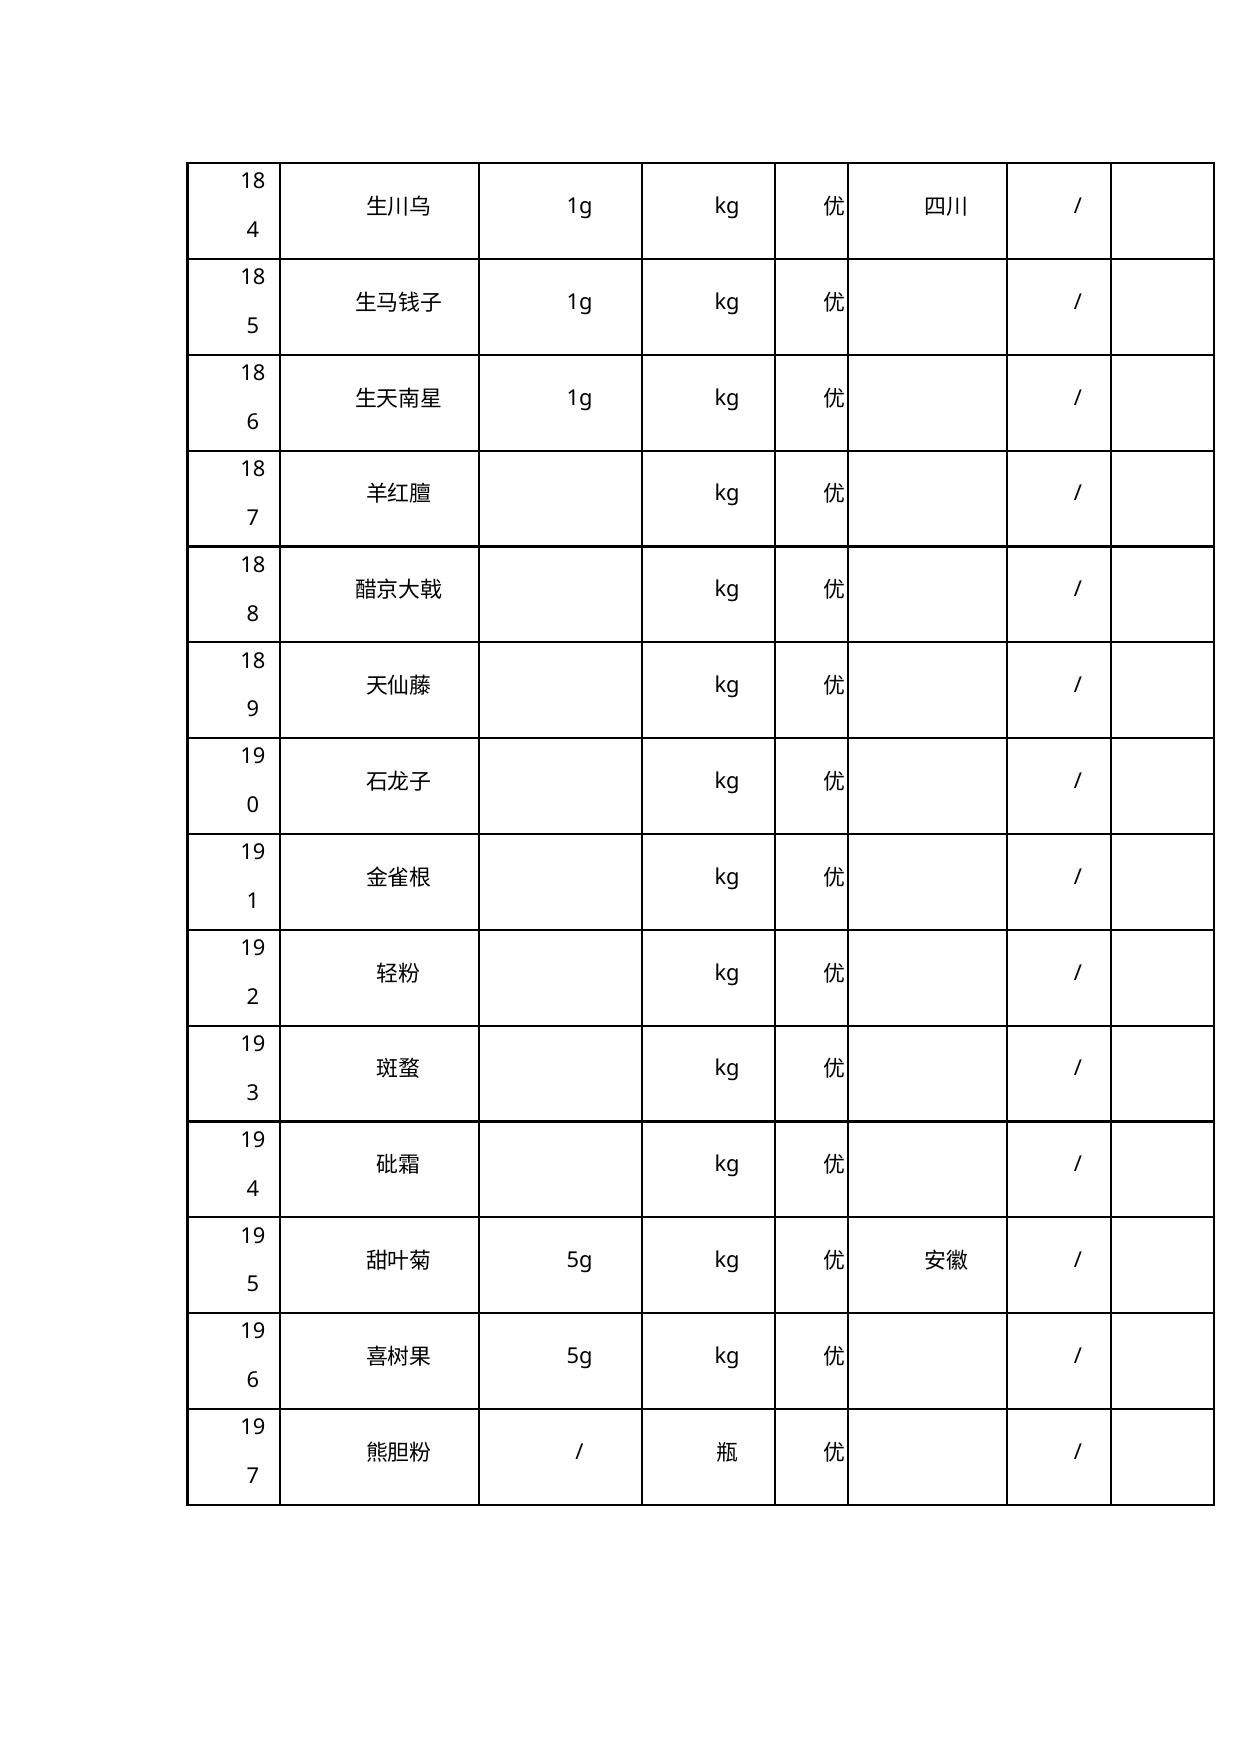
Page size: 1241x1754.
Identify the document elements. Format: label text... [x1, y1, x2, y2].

table_cell / [1008, 1314, 1110, 1408]
table_cell 优 [776, 164, 847, 258]
table_cell / [1008, 356, 1110, 449]
table_cell [1112, 452, 1213, 545]
table_cell [480, 1027, 641, 1120]
table_cell 优 [776, 1410, 847, 1504]
table_cell 184 [189, 164, 279, 258]
table_cell kg [643, 643, 774, 737]
table_cell / [1008, 931, 1110, 1024]
table_cell kg [643, 1123, 774, 1216]
table_cell [1112, 1027, 1213, 1120]
table_cell 193 [189, 1027, 279, 1120]
table_cell [849, 1314, 1006, 1408]
table_cell 优 [776, 1314, 847, 1408]
table_cell kg [643, 931, 774, 1024]
table_cell kg [643, 260, 774, 354]
table_cell [480, 548, 641, 641]
table_cell / [1008, 1410, 1110, 1504]
table_cell 185 [189, 260, 279, 354]
table_cell [849, 356, 1006, 449]
table_cell 优 [776, 356, 847, 449]
table_cell 优 [776, 1218, 847, 1312]
table_cell 熊胆粉 [281, 1410, 478, 1504]
table_cell [1112, 1410, 1213, 1504]
table_cell 优 [776, 548, 847, 641]
table_cell 优 [776, 1123, 847, 1216]
table_cell 优 [776, 739, 847, 833]
table_cell kg [643, 164, 774, 258]
table_cell 1g [480, 260, 641, 354]
table_cell 191 [189, 835, 279, 929]
table_cell 189 [189, 643, 279, 737]
table_cell [1112, 356, 1213, 449]
table_cell [480, 452, 641, 545]
table_cell kg [643, 1218, 774, 1312]
table_cell [480, 835, 641, 929]
table_cell / [1008, 164, 1110, 258]
table_cell / [1008, 643, 1110, 737]
table_cell 187 [189, 452, 279, 545]
table_cell 186 [189, 356, 279, 449]
table_cell 197 [189, 1410, 279, 1504]
table_cell kg [643, 739, 774, 833]
table_cell / [1008, 452, 1110, 545]
table_cell kg [643, 548, 774, 641]
table_cell [1112, 260, 1213, 354]
table_cell 194 [189, 1123, 279, 1216]
table_cell / [1008, 260, 1110, 354]
table_cell 天仙藤 [281, 643, 478, 737]
table_cell [849, 739, 1006, 833]
table_cell [849, 931, 1006, 1024]
table_cell [849, 260, 1006, 354]
table_cell [849, 1410, 1006, 1504]
table_cell 四川 [849, 164, 1006, 258]
table_cell 砒霜 [281, 1123, 478, 1216]
table_cell kg [643, 1027, 774, 1120]
table_cell 甜叶菊 [281, 1218, 478, 1312]
table_cell 优 [776, 1027, 847, 1120]
table_cell / [1008, 835, 1110, 929]
table_cell [480, 931, 641, 1024]
table_cell 喜树果 [281, 1314, 478, 1408]
table_cell [849, 1027, 1006, 1120]
table_cell 羊红膻 [281, 452, 478, 545]
table_cell kg [643, 835, 774, 929]
table_cell 195 [189, 1218, 279, 1312]
table_cell 生川乌 [281, 164, 478, 258]
table_cell [1112, 164, 1213, 258]
table_cell [1112, 931, 1213, 1024]
table_cell 192 [189, 931, 279, 1024]
table_cell 生天南星 [281, 356, 478, 449]
table_cell [480, 1123, 641, 1216]
table_cell 1g [480, 164, 641, 258]
table_cell 优 [776, 452, 847, 545]
table_cell [849, 835, 1006, 929]
table_cell / [1008, 548, 1110, 641]
table_cell / [480, 1410, 641, 1504]
table_cell 190 [189, 739, 279, 833]
table_cell [849, 643, 1006, 737]
table_cell 轻粉 [281, 931, 478, 1024]
table_cell 斑蝥 [281, 1027, 478, 1120]
table_cell [1112, 1218, 1213, 1312]
table_cell 1g [480, 356, 641, 449]
table_cell [849, 548, 1006, 641]
table_cell [1112, 548, 1213, 641]
table_cell 196 [189, 1314, 279, 1408]
table_cell 金雀根 [281, 835, 478, 929]
table_cell 5g [480, 1218, 641, 1312]
table_cell / [1008, 1123, 1110, 1216]
table_cell 5g [480, 1314, 641, 1408]
table_cell [1112, 643, 1213, 737]
table_cell [1112, 835, 1213, 929]
table_cell 醋京大戟 [281, 548, 478, 641]
table_cell 优 [776, 643, 847, 737]
table_cell / [1008, 739, 1110, 833]
table_cell kg [643, 356, 774, 449]
table_cell / [1008, 1027, 1110, 1120]
table_cell [1112, 739, 1213, 833]
table_cell 生马钱子 [281, 260, 478, 354]
table_cell 优 [776, 835, 847, 929]
table_cell [1112, 1314, 1213, 1408]
table_cell 优 [776, 260, 847, 354]
table_cell [480, 739, 641, 833]
table_cell 瓶 [643, 1410, 774, 1504]
table_cell / [1008, 1218, 1110, 1312]
table_cell 188 [189, 548, 279, 641]
table_cell 优 [776, 931, 847, 1024]
table_cell [480, 643, 641, 737]
table_cell 石龙子 [281, 739, 478, 833]
table_cell [849, 452, 1006, 545]
table_cell 安徽 [849, 1218, 1006, 1312]
table_cell [849, 1123, 1006, 1216]
table_cell kg [643, 1314, 774, 1408]
table_cell kg [643, 452, 774, 545]
table_cell [1112, 1123, 1213, 1216]
